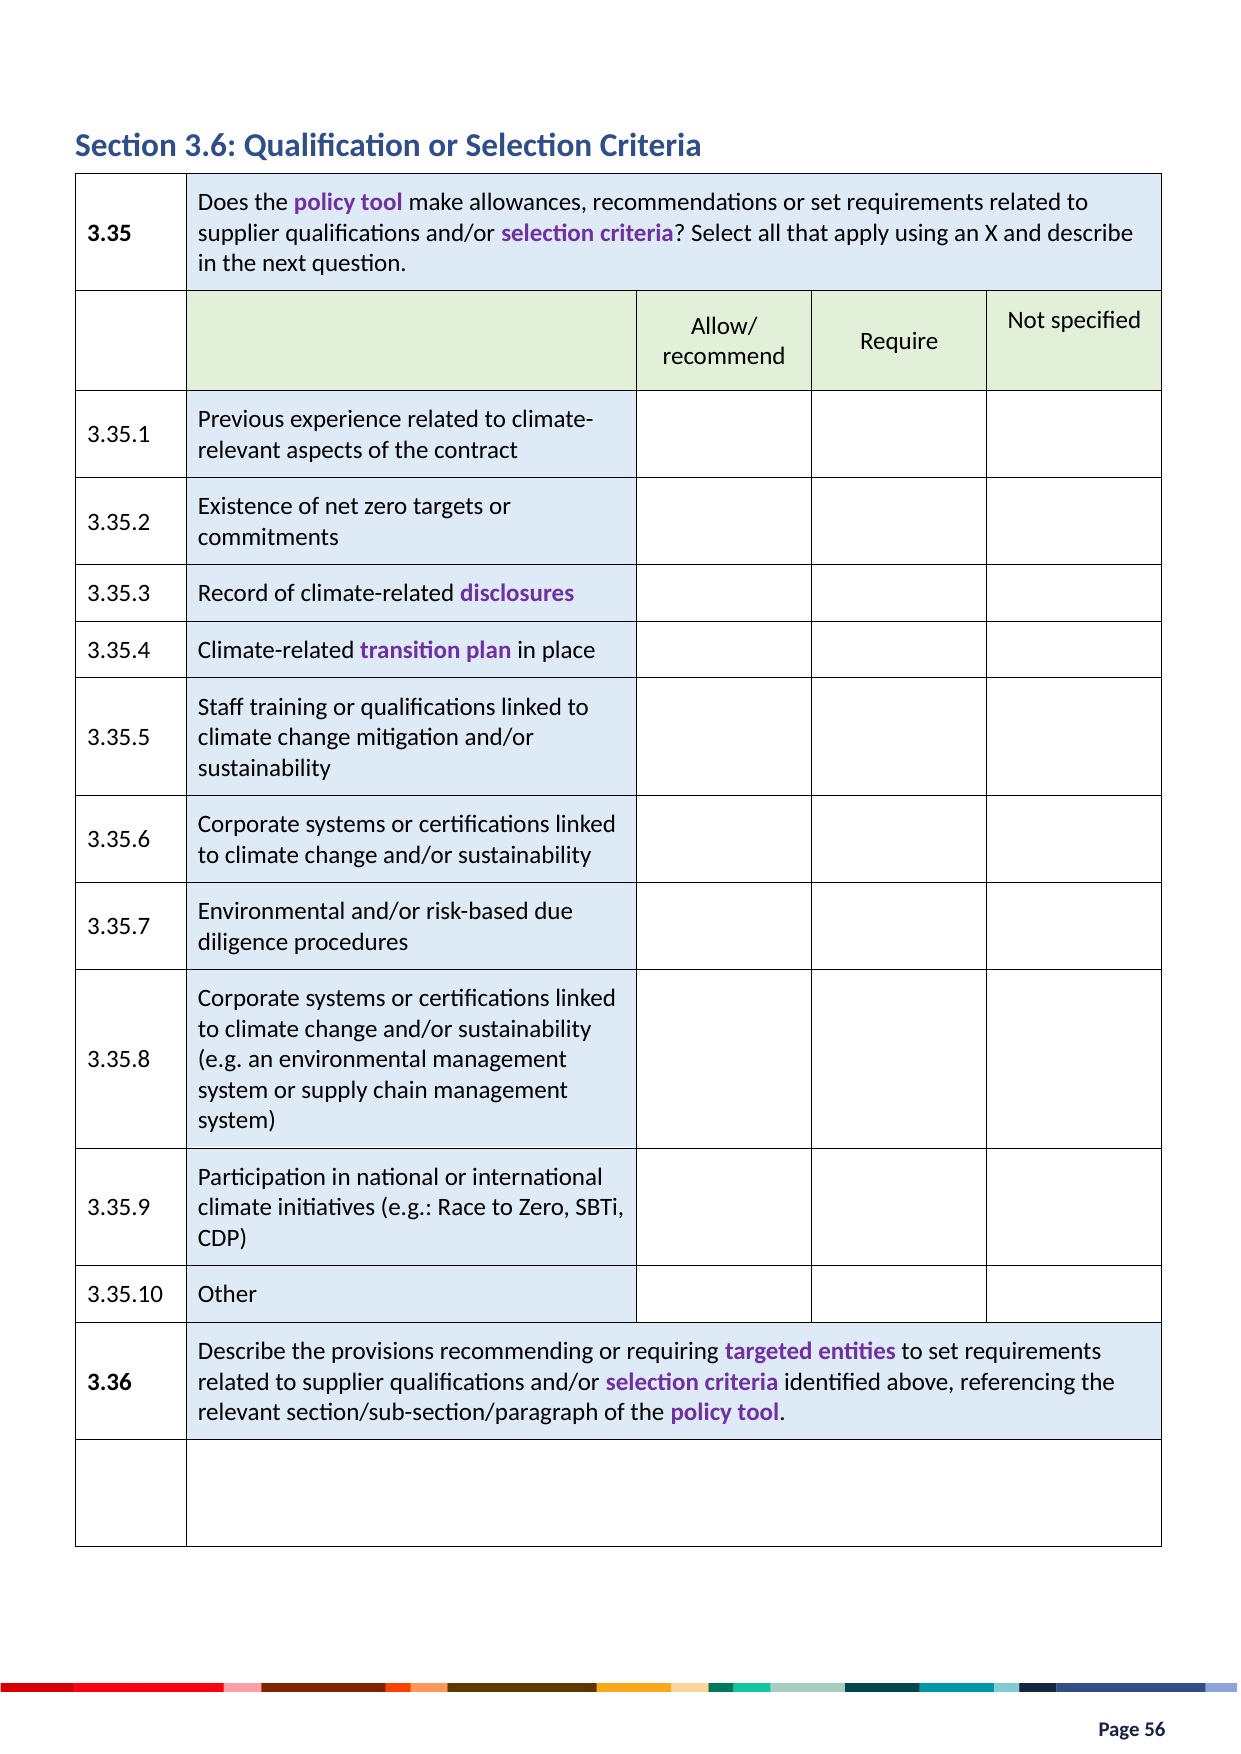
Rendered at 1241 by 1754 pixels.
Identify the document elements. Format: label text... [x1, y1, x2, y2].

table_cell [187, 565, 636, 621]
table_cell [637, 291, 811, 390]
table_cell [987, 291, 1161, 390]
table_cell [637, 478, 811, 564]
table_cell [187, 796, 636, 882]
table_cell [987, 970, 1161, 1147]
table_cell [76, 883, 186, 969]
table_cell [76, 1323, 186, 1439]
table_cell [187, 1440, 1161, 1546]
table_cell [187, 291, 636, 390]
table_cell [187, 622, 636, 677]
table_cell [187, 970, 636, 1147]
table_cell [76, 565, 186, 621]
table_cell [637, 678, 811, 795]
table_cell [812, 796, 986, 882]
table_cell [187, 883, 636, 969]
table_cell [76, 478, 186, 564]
subtitle Section 3.6: Qualification or Selection Criteria [75, 123, 1165, 164]
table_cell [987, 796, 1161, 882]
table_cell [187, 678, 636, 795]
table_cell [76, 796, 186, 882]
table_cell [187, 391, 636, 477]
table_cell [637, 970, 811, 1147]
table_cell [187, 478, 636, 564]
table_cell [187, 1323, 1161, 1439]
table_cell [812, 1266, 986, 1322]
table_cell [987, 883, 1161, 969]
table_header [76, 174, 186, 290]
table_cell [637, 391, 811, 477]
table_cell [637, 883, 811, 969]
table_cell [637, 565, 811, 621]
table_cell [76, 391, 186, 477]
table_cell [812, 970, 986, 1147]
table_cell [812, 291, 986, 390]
picture [0, 1683, 1236, 1692]
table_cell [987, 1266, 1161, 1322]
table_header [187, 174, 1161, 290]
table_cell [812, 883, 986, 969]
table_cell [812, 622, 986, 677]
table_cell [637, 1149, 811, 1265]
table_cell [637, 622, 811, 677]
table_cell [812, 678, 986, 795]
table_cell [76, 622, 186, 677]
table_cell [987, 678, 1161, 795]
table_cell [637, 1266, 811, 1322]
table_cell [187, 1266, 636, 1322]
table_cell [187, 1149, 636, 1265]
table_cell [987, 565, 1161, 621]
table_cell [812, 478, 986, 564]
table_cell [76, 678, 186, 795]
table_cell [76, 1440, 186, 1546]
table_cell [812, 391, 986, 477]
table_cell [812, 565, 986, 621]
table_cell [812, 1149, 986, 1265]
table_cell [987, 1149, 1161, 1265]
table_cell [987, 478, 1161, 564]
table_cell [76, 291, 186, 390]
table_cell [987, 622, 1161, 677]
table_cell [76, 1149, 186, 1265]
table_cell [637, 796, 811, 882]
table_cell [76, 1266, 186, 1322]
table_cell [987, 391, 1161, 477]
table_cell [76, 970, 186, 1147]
